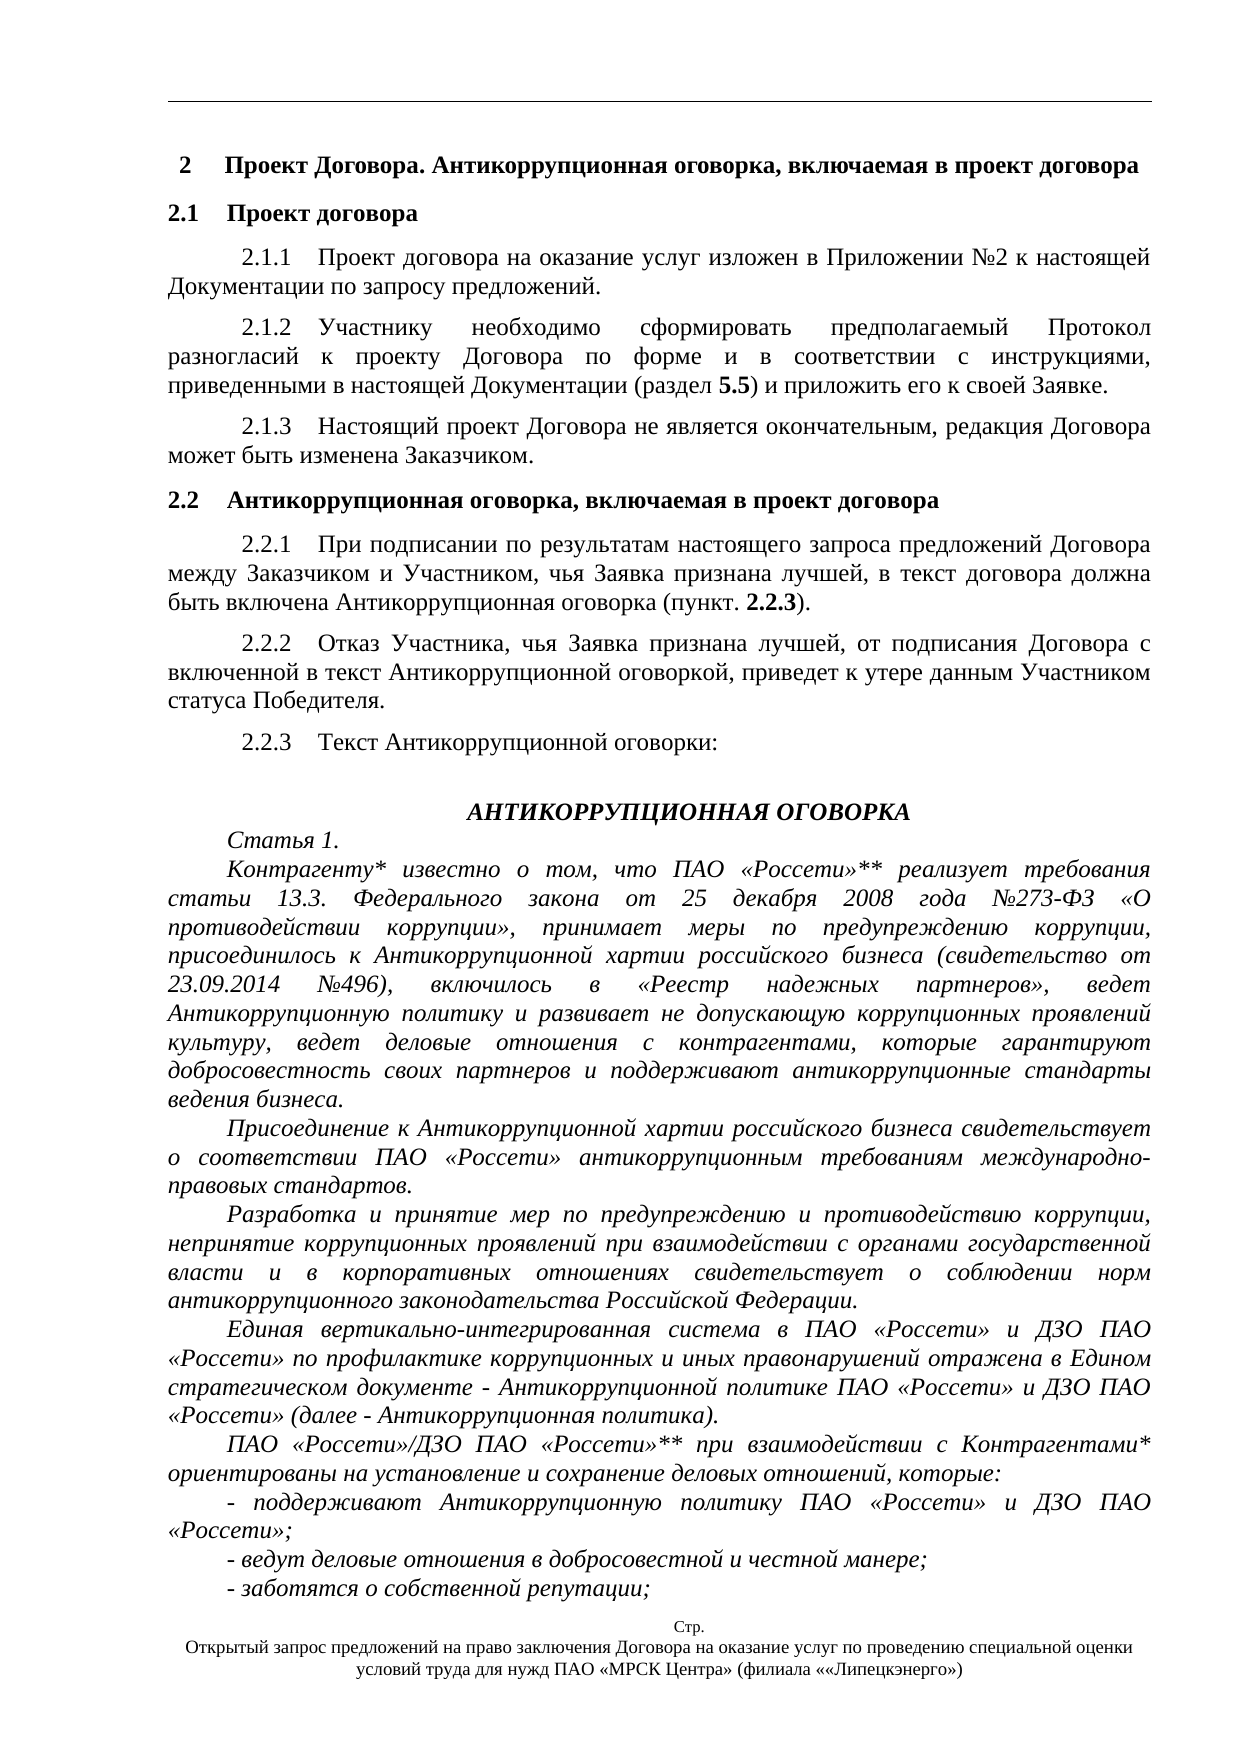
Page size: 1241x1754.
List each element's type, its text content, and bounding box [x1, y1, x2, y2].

text - ведут деловые отношения в добросовестной и честной манере; [168, 1544, 1152, 1573]
subtitle Проект договора [168, 198, 1152, 227]
text АНТИКОРРУПЦИОННАЯ ОГОВОРКА [168, 797, 1152, 826]
text Контрагенту* известно о том, что ПАО «Россети»** реализует требования статьи 13.3. Федерального закона от 25 декабря 2008 года №273-ФЗ «О противодействии коррупции», принимает меры по предупреждению коррупции, присоединилось к Антикоррупционной хартии российского бизнеса (свидетельство от 23.09.2014 №496), включилось в «Реестр надежных партнеров», ведет Антикоррупционную политику и развивает не допускающую коррупционных проявлений культуру, ведет деловые отношения с контрагентами, которые гарантируют добросовестность своих партнеров и поддерживают антикоррупционные стандарты ведения бизнеса. [168, 854, 1152, 1113]
subtitle Отказ Участника, чья Заявка признана лучшей, от подписания Договора с включенной в текст Антикоррупционной оговоркой, приведет к утере данным Участником статуса Победителя. [168, 628, 1152, 714]
subtitle Текст Антикоррупционной оговорки: [168, 727, 1152, 756]
subtitle Настоящий проект Договора не является окончательным, редакция Договора может быть изменена Заказчиком. [168, 411, 1152, 468]
subtitle Антикоррупционная оговорка, включаемая в проект договора [168, 485, 1152, 514]
text Статья 1. [168, 826, 1152, 854]
text Разработка и принятие мер по предупреждению и противодействию коррупции, непринятие коррупционных проявлений при взаимодействии с органами государственной власти и в корпоративных отношениях свидетельствует о соблюдении норм антикоррупционного законодательства Российской Федерации. [168, 1199, 1152, 1314]
text - поддерживают Антикоррупционную политику ПАО «Россети» и ДЗО ПАО «Россети»; [168, 1487, 1152, 1544]
subtitle Проект Договора. Антикоррупционная оговорка, включаемая в проект договора [166, 150, 1152, 179]
text Единая вертикально-интегрированная система в ПАО «Россети» и ДЗО ПАО «Россети» по профилактике коррупционных и иных правонарушений отражена в Едином стратегическом документе - Антикоррупционной политике ПАО «Россети» и ДЗО ПАО «Россети» (далее - Антикоррупционная политика). [168, 1314, 1152, 1429]
text Присоединение к Антикоррупционной хартии российского бизнеса свидетельствует о соответствии ПАО «Россети» антикоррупционным требованиям международно-правовых стандартов. [168, 1113, 1152, 1199]
text - заботятся о собственной репутации; [168, 1573, 1152, 1602]
subtitle Участнику необходимо сформировать предполагаемый Протокол разногласий к проекту Договора по форме и в соответствии с инструкциями, приведенными в настоящей Документации (раздел 5.5) и приложить его к своей Заявке. [168, 312, 1152, 398]
text ПАО «Россети»/ДЗО ПАО «Россети»** при взаимодействии с Контрагентами* ориентированы на установление и сохранение деловых отношений, которые: [168, 1429, 1152, 1487]
subtitle При подписании по результатам настоящего запроса предложений Договора между Заказчиком и Участником, чья Заявка признана лучшей, в текст договора должна быть включена Антикоррупционная оговорка (пункт. 2.2.3). [168, 529, 1152, 616]
subtitle Проект договора на оказание услуг изложен в Приложении №2 к настоящей Документации по запросу предложений. [168, 242, 1152, 300]
